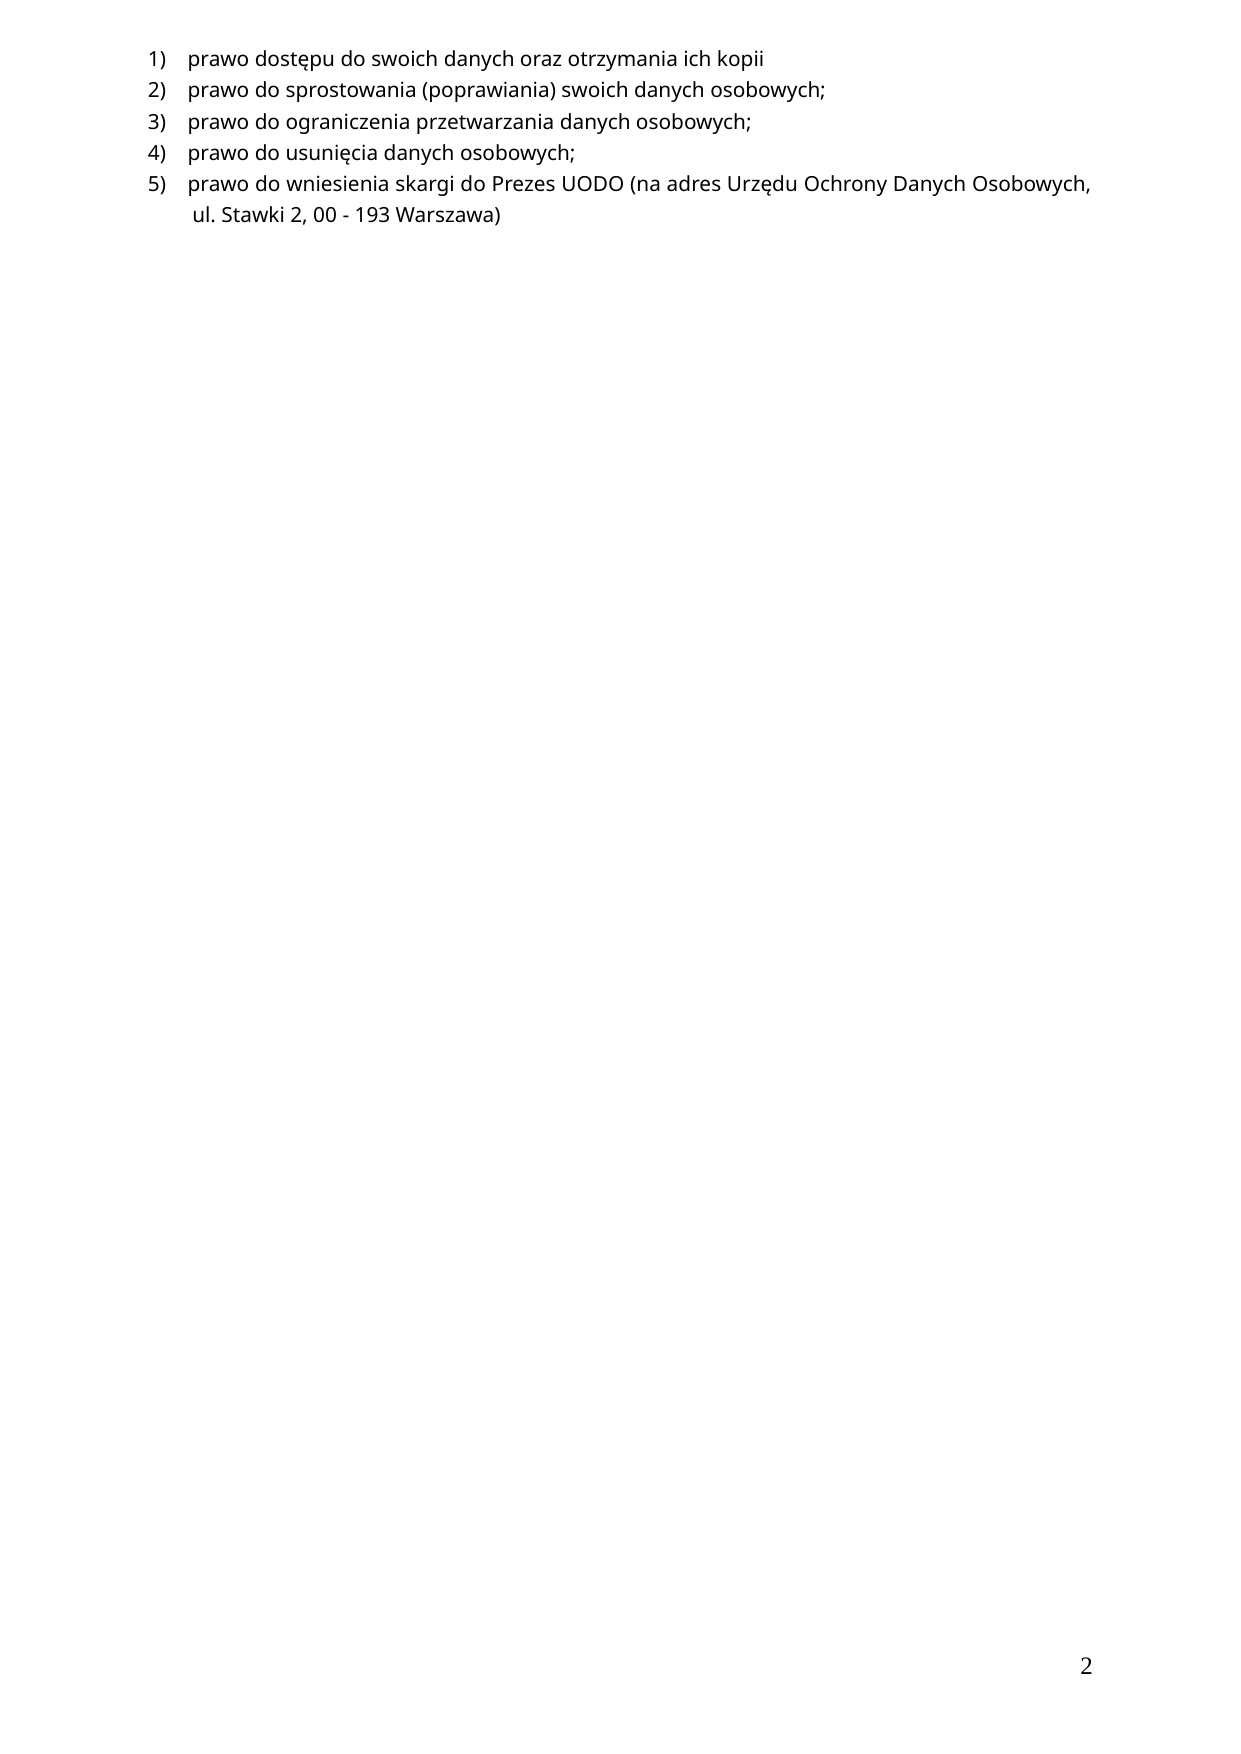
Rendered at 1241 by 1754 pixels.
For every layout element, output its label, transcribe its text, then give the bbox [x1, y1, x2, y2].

text 3) prawo do ograniczenia przetwarzania danych osobowych; [148, 107, 1093, 135]
text 5) prawo do wniesienia skargi do Prezes UODO (na adres Urzędu Ochrony Danych Osobowych, ul. Stawki 2, 00 - 193 Warszawa) [148, 169, 1093, 229]
text 2) prawo do sprostowania (poprawiania) swoich danych osobowych; [148, 76, 1093, 104]
text 4) prawo do usunięcia danych osobowych; [148, 138, 1093, 167]
text 1) prawo dostępu do swoich danych oraz otrzymania ich kopii [148, 44, 1093, 73]
